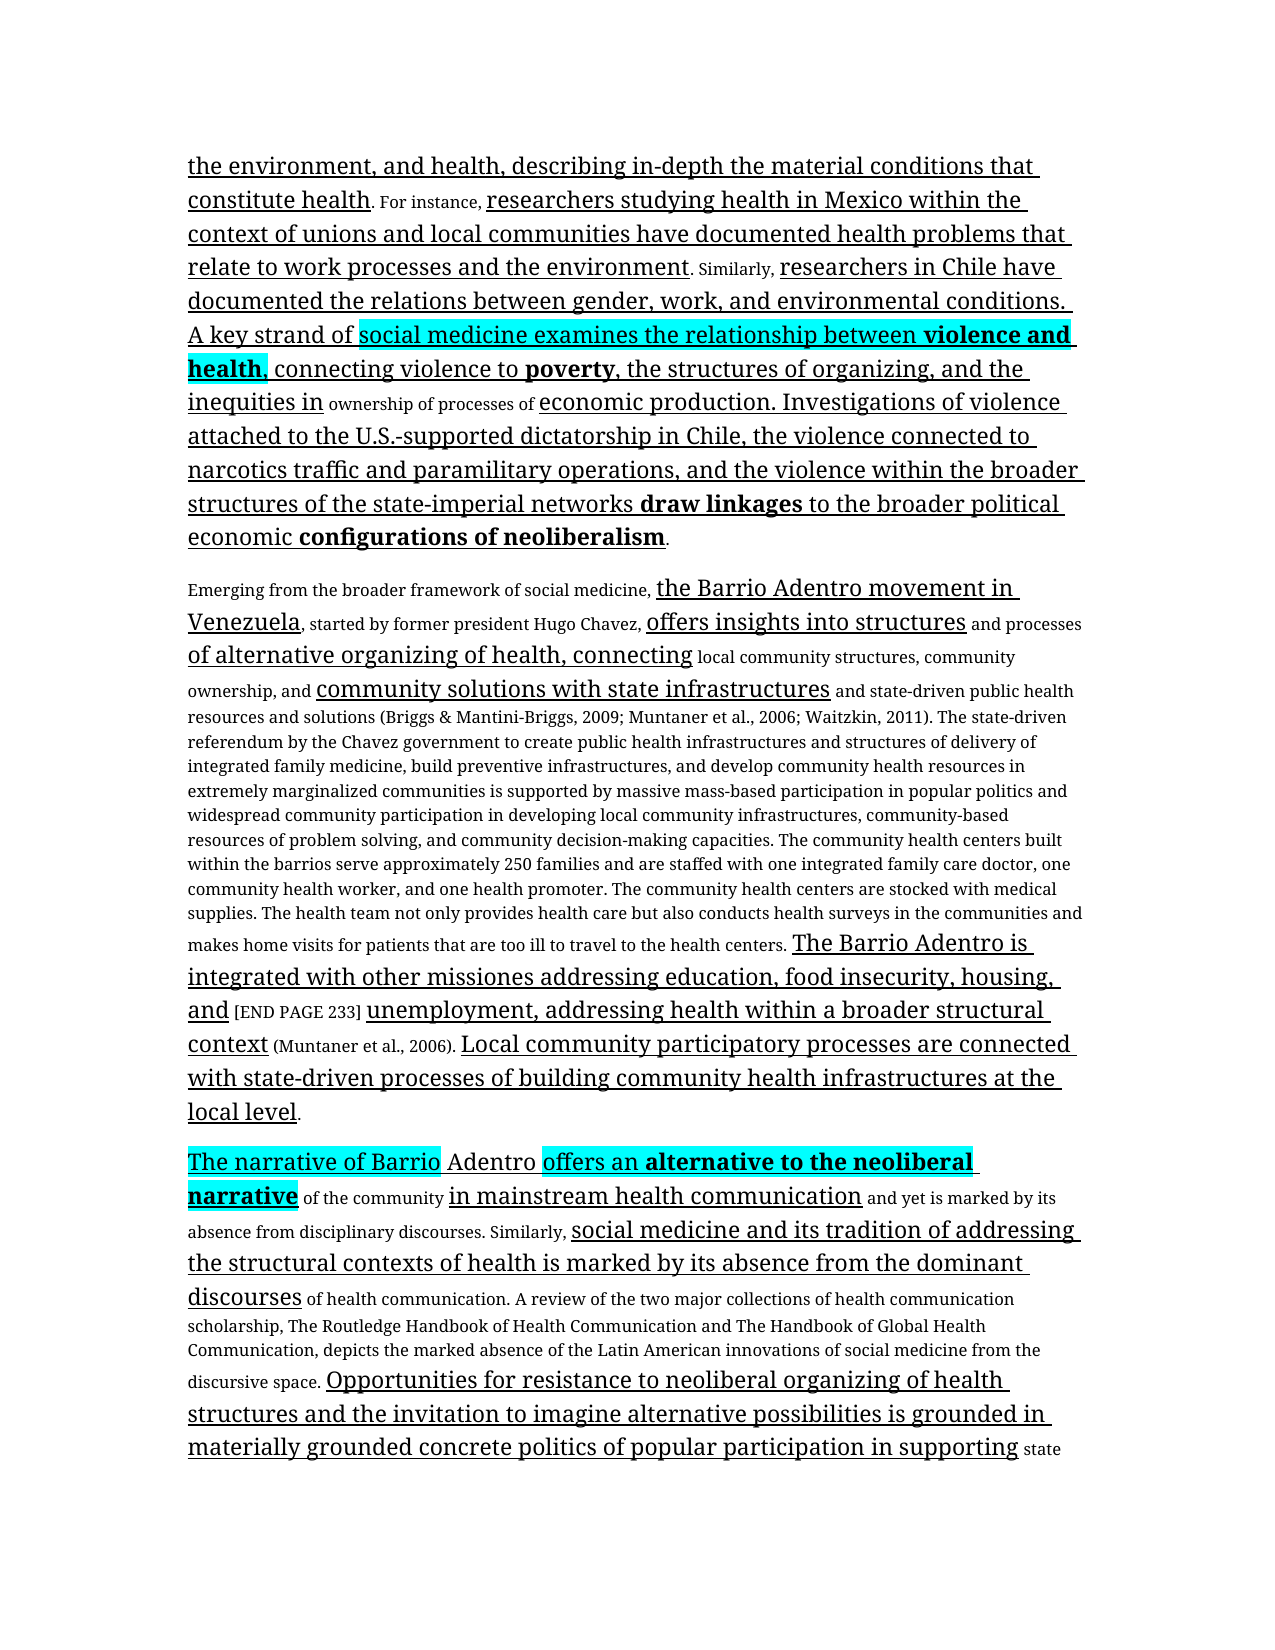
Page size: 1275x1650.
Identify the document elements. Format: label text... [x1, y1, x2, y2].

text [187, 1146, 1087, 1463]
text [187, 150, 1087, 552]
text Emerging from the broader framework of social medicine, the Barrio Adentro movement in Venezuela, started by former president Hugo Chavez, offers insights into structures and processes of alternative organizing of health, connecting local community structures, community ownership, and community solutions with state infrastructures and state-driven public health resources and solutions (Briggs & Mantini-Briggs, 2009; Muntaner et al., 2006; Waitzkin, 2011). The state-driven referendum by the Chavez government to create public health infrastructures and structures of delivery of integrated family medicine, build preventive infrastructures, and develop community health resources in extremely marginalized communities is supported by massive mass-based participation in popular politics and widespread community participation in developing local community infrastructures, community-based resources of problem solving, and community decision-making capacities. The community health centers built within the barrios serve approximately 250 families and are staffed with one integrated family care doctor, one community health worker, and one health promoter. The community health centers are stocked with medical supplies. The health team not only provides health care but also conducts health surveys in the communities and makes home visits for patients that are too ill to travel to the health centers. The Barrio Adentro is integrated with other missiones addressing education, food insecurity, housing, and [END PAGE 233] unemployment, addressing health within a broader structural context (Muntaner et al., 2006). Local community participatory processes are connected with state-driven processes of building community health infrastructures at the local level. [187, 572, 1087, 1127]
